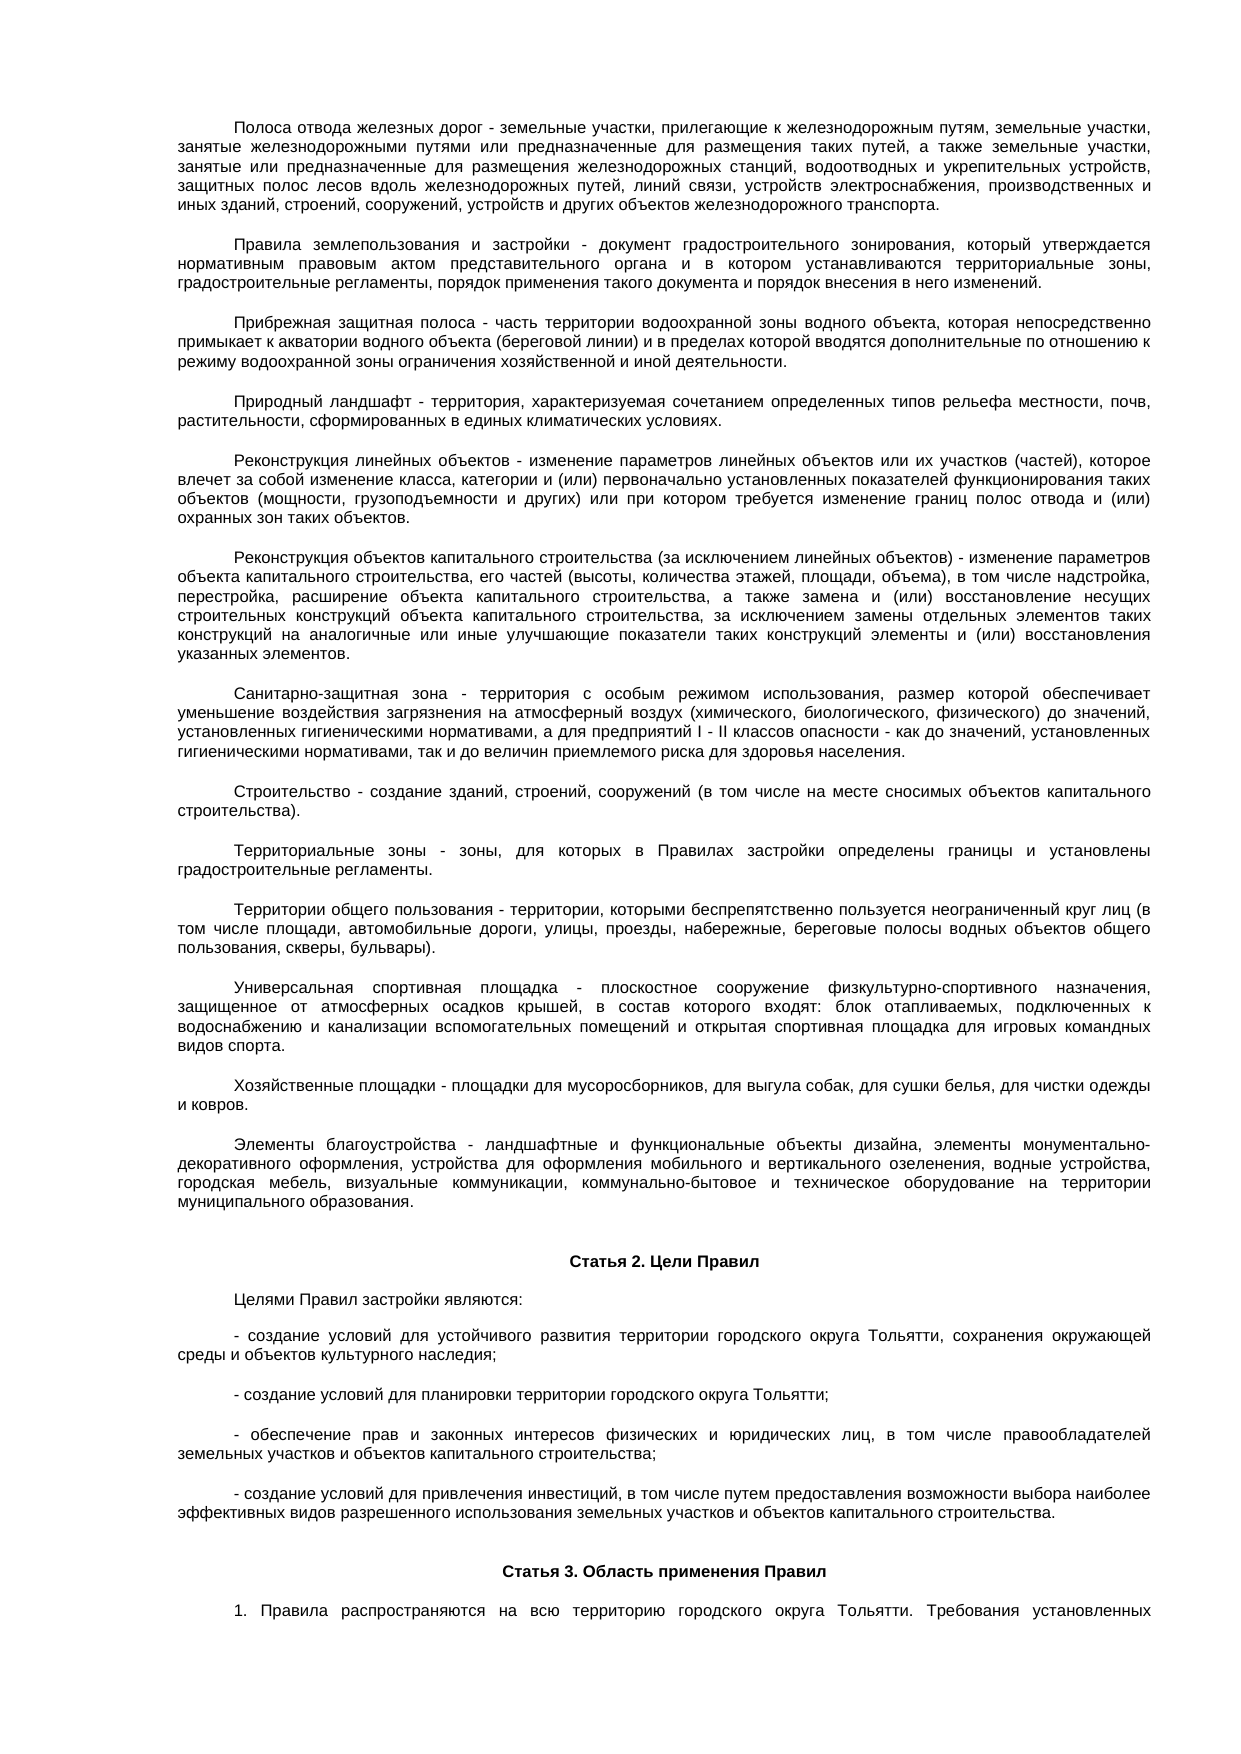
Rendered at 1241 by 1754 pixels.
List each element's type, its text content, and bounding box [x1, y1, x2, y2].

text Санитарно-защитная зона - территория с особым режимом использования, размер которой обеспечивает уменьшение воздействия загрязнения на атмосферный воздух (химического, биологического, физического) до значений, установленных гигиеническими нормативами, а для предприятий I - II классов опасности - как до значений, установленных гигиеническими нормативами, так и до величин приемлемого риска для здоровья населения. [177, 684, 1152, 761]
text Территориальные зоны - зоны, для которых в Правилах застройки определены границы и установлены градостроительные регламенты. [177, 841, 1152, 879]
text - обеспечение прав и законных интересов физических и юридических лиц, в том числе правообладателей земельных участков и объектов капитального строительства; [177, 1425, 1152, 1463]
text Полоса отвода железных дорог - земельные участки, прилегающие к железнодорожным путям, земельные участки, занятые железнодорожными путями или предназначенные для размещения таких путей, а также земельные участки, занятые или предназначенные для размещения железнодорожных станций, водоотводных и укрепительных устройств, защитных полос лесов вдоль железнодорожных путей, линий связи, устройств электроснабжения, производственных и иных зданий, строений, сооружений, устройств и других объектов железнодорожного транспорта. [177, 118, 1152, 214]
text Территории общего пользования - территории, которыми беспрепятственно пользуется неограниченный круг лиц (в том числе площади, автомобильные дороги, улицы, проезды, набережные, береговые полосы водных объектов общего пользования, скверы, бульвары). [177, 900, 1152, 957]
text Реконструкция объектов капитального строительства (за исключением линейных объектов) - изменение параметров объекта капитального строительства, его частей (высоты, количества этажей, площади, объема), в том числе надстройка, перестройка, расширение объекта капитального строительства, а также замена и (или) восстановление несущих строительных конструкций объекта капитального строительства, за исключением замены отдельных элементов таких конструкций на аналогичные или иные улучшающие показатели таких конструкций элементы и (или) восстановления указанных элементов. [177, 548, 1152, 663]
text Реконструкция линейных объектов - изменение параметров линейных объектов или их участков (частей), которое влечет за собой изменение класса, категории и (или) первоначально установленных показателей функционирования таких объектов (мощности, грузоподъемности и других) или при котором требуется изменение границ полос отвода и (или) охранных зон таких объектов. [177, 451, 1152, 527]
text Строительство - создание зданий, строений, сооружений (в том числе на месте сносимых объектов капитального строительства). [177, 781, 1152, 820]
text Прибрежная защитная полоса - часть территории водоохранной зоны водного объекта, которая непосредственно примыкает к акватории водного объекта (береговой линии) и в пределах которой вводятся дополнительные по отношению к режиму водоохранной зоны ограничения хозяйственной и иной деятельности. [177, 313, 1152, 371]
text Природный ландшафт - территория, характеризуемая сочетанием определенных типов рельефа местности, почв, растительности, сформированных в единых климатических условиях. [177, 391, 1152, 430]
text Правила землепользования и застройки - документ градостроительного зонирования, который утверждается нормативным правовым актом представительного органа и в котором устанавливаются территориальные зоны, градостроительные регламенты, порядок применения такого документа и порядок внесения в него изменений. [177, 235, 1152, 292]
text Целями Правил застройки являются: [177, 1290, 1152, 1309]
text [177, 1601, 1152, 1620]
text Универсальная спортивная площадка - плоскостное сооружение физкультурно-спортивного назначения, защищенное от атмосферных осадков крышей, в состав которого входят: блок отапливаемых, подключенных к водоснабжению и канализации вспомогательных помещений и открытая спортивная площадка для игровых командных видов спорта. [177, 978, 1152, 1055]
text Элементы благоустройства - ландшафтные и функциональные объекты дизайна, элементы монументально-декоративного оформления, устройства для оформления мобильного и вертикального озеленения, водные устройства, городская мебель, визуальные коммуникации, коммунально-бытовое и техническое оборудование на территории муниципального образования. [177, 1135, 1152, 1211]
text Статья 3. Область применения Правил [177, 1562, 1152, 1581]
text - создание условий для устойчивого развития территории городского округа Тольятти, сохранения окружающей среды и объектов культурного наследия; [177, 1326, 1152, 1364]
text - создание условий для привлечения инвестиций, в том числе путем предоставления возможности выбора наиболее эффективных видов разрешенного использования земельных участков и объектов капитального строительства. [177, 1484, 1152, 1522]
text Хозяйственные площадки - площадки для мусоросборников, для выгула собак, для сушки белья, для чистки одежды и ковров. [177, 1076, 1152, 1114]
text - создание условий для планировки территории городского округа Тольятти; [177, 1385, 1152, 1404]
text Статья 2. Цели Правил [177, 1251, 1152, 1271]
